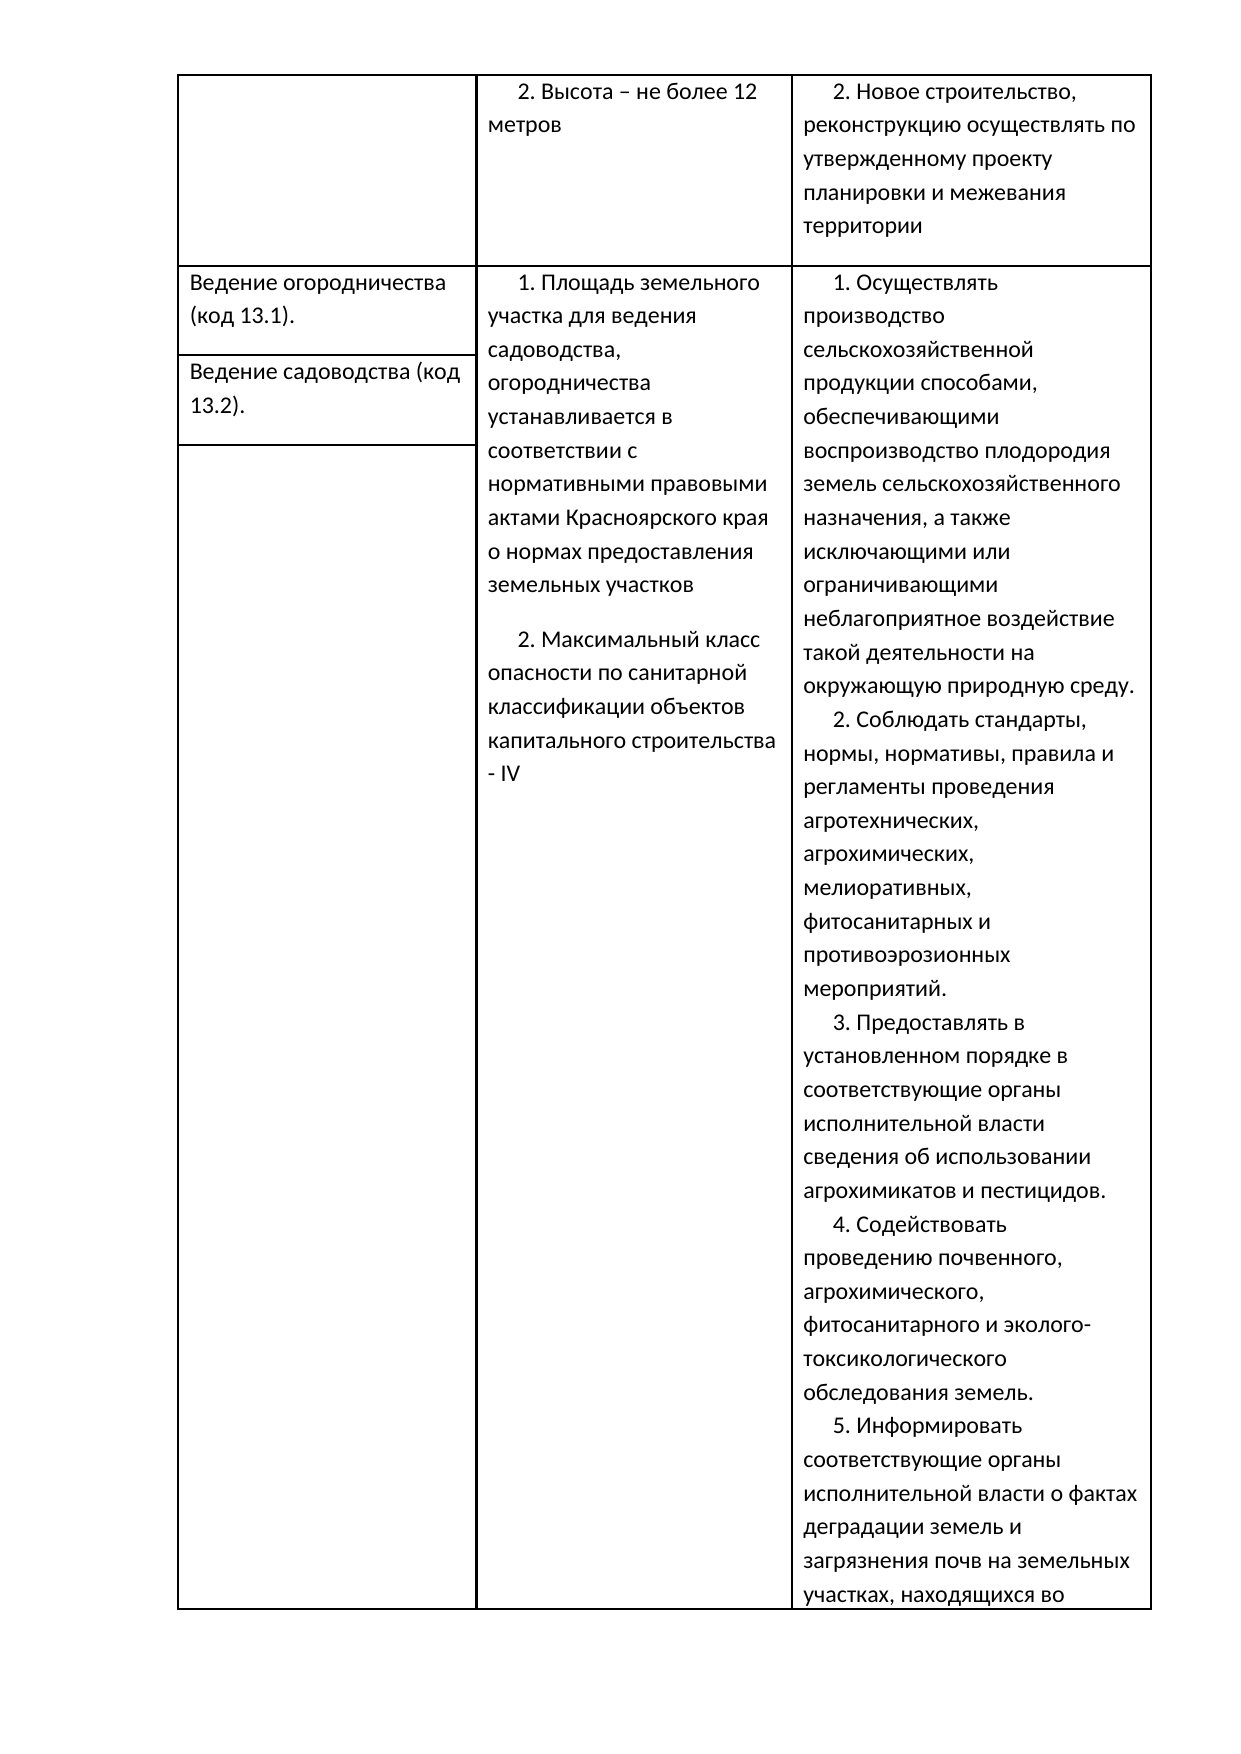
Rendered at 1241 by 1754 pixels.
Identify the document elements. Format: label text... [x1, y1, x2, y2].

table_cell Ведение огородничества (код 13.1). [179, 267, 475, 354]
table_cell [478, 76, 791, 264]
table_cell Ведение садоводства (код 13.2). [179, 356, 475, 444]
table_cell 1. Осуществлять производство сельскохозяйственной продукции способами, обеспечивающими воспроизводство плодородия земель сельскохозяйственного назначения, а также исключающими или ограничивающими неблагоприятное воздействие такой деятельности на окружающую природную среду. 2. Соблюдать стандарты, нормы, нормативы, правила и регламенты проведения агротехнических, агрохимических, мелиоративных, фитосанитарных и противоэрозионных мероприятий. 3. Предоставлять в установленном порядке в соответствующие органы исполнительной власти сведения об использовании агрохимикатов и пестицидов. 4. Содействовать проведению почвенного, агрохимического, фитосанитарного и эколого-токсикологического обследования земель. 5. Информировать соответствующие органы исполнительной власти о фактах деградации земель и загрязнения почв на земельных участках, находящихся во владении или пользовании. 6. Строительство осуществлять в соответствии со строительными и санитарными нормами, правилами и техническими регламентами [793, 267, 1150, 1608]
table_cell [179, 76, 475, 264]
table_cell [793, 76, 1150, 264]
table_cell 1. Площадь земельного участка для ведения садоводства, огородничества устанавливается в соответствии с нормативными правовыми актами Красноярского края о нормах предоставления земельных участков 2. Максимальный класс опасности по санитарной классификации объектов капитального строительства - IV [478, 267, 791, 1608]
table_cell [179, 446, 475, 1608]
